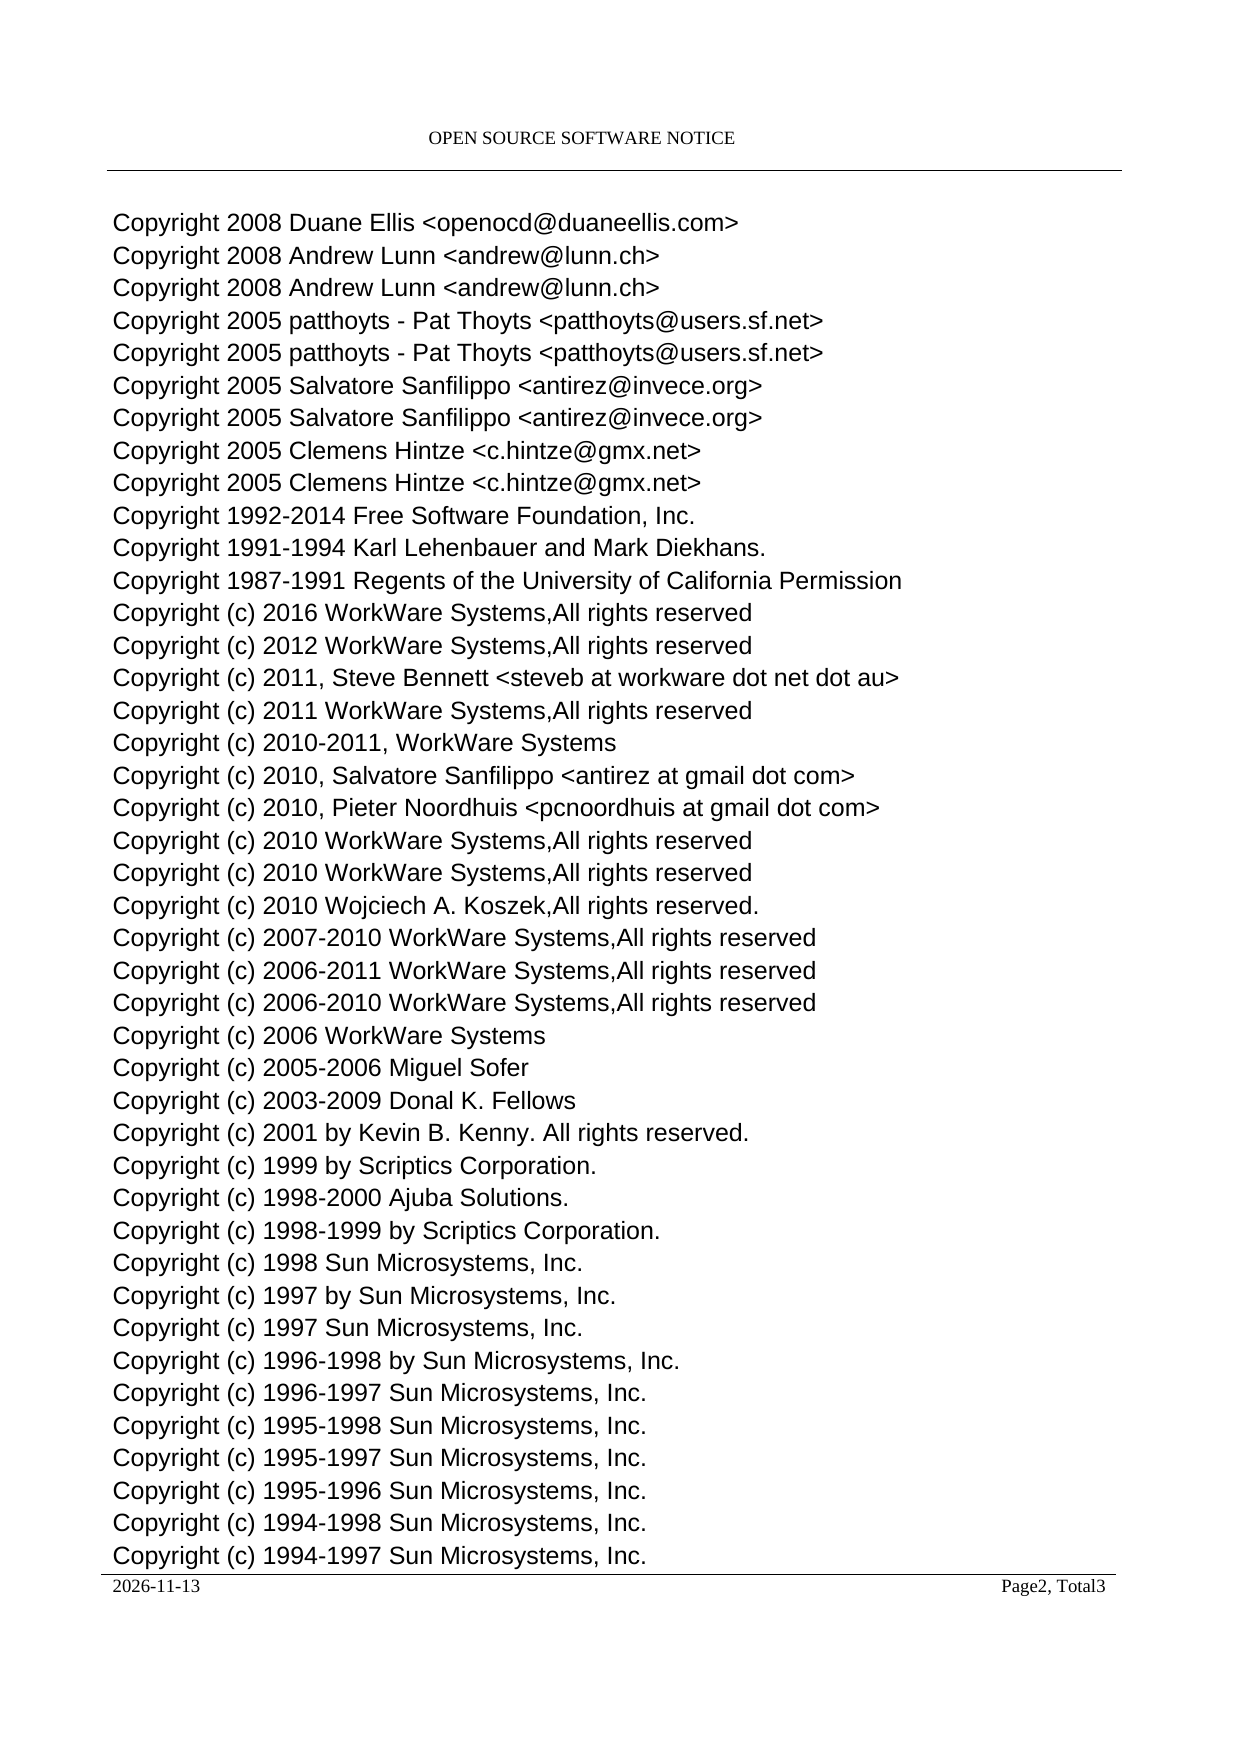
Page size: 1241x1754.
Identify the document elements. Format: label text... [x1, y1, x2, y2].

text Copyright (c) 1997 Sun Microsystems, Inc. [112, 1311, 1128, 1344]
text Copyright 1991-1994 Karl Lehenbauer and Mark Diekhans. [112, 531, 1128, 564]
text Copyright (c) 2010, Pieter Noordhuis <pcnoordhuis at gmail dot com> [112, 791, 1128, 824]
text Copyright (c) 1999 by Scriptics Corporation. [112, 1149, 1128, 1181]
text Copyright 1992-2014 Free Software Foundation, Inc. [112, 499, 1128, 531]
text Copyright (c) 2016 WorkWare Systems,All rights reserved [112, 596, 1128, 629]
text Copyright (c) 2010-2011, WorkWare Systems [112, 726, 1128, 759]
text Copyright (c) 2007-2010 WorkWare Systems,All rights reserved [112, 921, 1128, 954]
text Copyright (c) 2005-2006 Miguel Sofer [112, 1051, 1128, 1084]
text Copyright (c) 2010, Salvatore Sanfilippo <antirez at gmail dot com> [112, 759, 1128, 791]
text Copyright (c) 2006-2010 WorkWare Systems,All rights reserved [112, 986, 1128, 1019]
text Copyright (c) 1997 by Sun Microsystems, Inc. [112, 1279, 1128, 1311]
text Copyright 2005 Salvatore Sanfilippo <antirez@invece.org> [112, 369, 1128, 401]
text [112, 206, 1128, 239]
text Copyright (c) 1998 Sun Microsystems, Inc. [112, 1246, 1128, 1279]
text Copyright (c) 1995-1997 Sun Microsystems, Inc. [112, 1441, 1128, 1474]
text Copyright (c) 2010 WorkWare Systems,All rights reserved [112, 824, 1128, 856]
text Copyright (c) 2001 by Kevin B. Kenny. All rights reserved. [112, 1116, 1128, 1149]
text Copyright (c) 2012 WorkWare Systems,All rights reserved [112, 629, 1128, 661]
text Copyright 2005 patthoyts - Pat Thoyts <patthoyts@users.sf.net> [112, 336, 1128, 369]
text Copyright (c) 2010 WorkWare Systems,All rights reserved [112, 856, 1128, 889]
text Copyright 2005 Salvatore Sanfilippo <antirez@invece.org> [112, 401, 1128, 434]
text Copyright (c) 2011 WorkWare Systems,All rights reserved [112, 694, 1128, 726]
text Copyright 2005 Clemens Hintze <c.hintze@gmx.net> [112, 434, 1128, 466]
text Copyright (c) 2010 Wojciech A. Koszek,All rights reserved. [112, 889, 1128, 921]
text Copyright (c) 2003-2009 Donal K. Fellows [112, 1084, 1128, 1116]
text Copyright (c) 1996-1998 by Sun Microsystems, Inc. [112, 1344, 1128, 1376]
text Copyright 2005 patthoyts - Pat Thoyts <patthoyts@users.sf.net> [112, 304, 1128, 336]
text Copyright 2008 Andrew Lunn <andrew@lunn.ch> [112, 239, 1128, 271]
text Copyright (c) 1995-1996 Sun Microsystems, Inc. [112, 1474, 1128, 1506]
text Copyright (c) 2006 WorkWare Systems [112, 1019, 1128, 1051]
text Copyright (c) 2006-2011 WorkWare Systems,All rights reserved [112, 954, 1128, 986]
text Copyright (c) 1998-1999 by Scriptics Corporation. [112, 1214, 1128, 1246]
text Copyright 2008 Andrew Lunn <andrew@lunn.ch> [112, 271, 1128, 304]
text Copyright (c) 1994-1998 Sun Microsystems, Inc. [112, 1506, 1128, 1539]
text Copyright 1987-1991 Regents of the University of California Permission [112, 564, 1128, 596]
text Copyright (c) 1998-2000 Ajuba Solutions. [112, 1181, 1128, 1214]
text Copyright (c) 1994-1997 Sun Microsystems, Inc. [112, 1539, 1128, 1571]
text Copyright (c) 1996-1997 Sun Microsystems, Inc. [112, 1376, 1128, 1409]
text Copyright (c) 1995-1998 Sun Microsystems, Inc. [112, 1409, 1128, 1441]
text Copyright (c) 2011, Steve Bennett <steveb at workware dot net dot au> [112, 661, 1128, 694]
text Copyright 2005 Clemens Hintze <c.hintze@gmx.net> [112, 466, 1128, 499]
